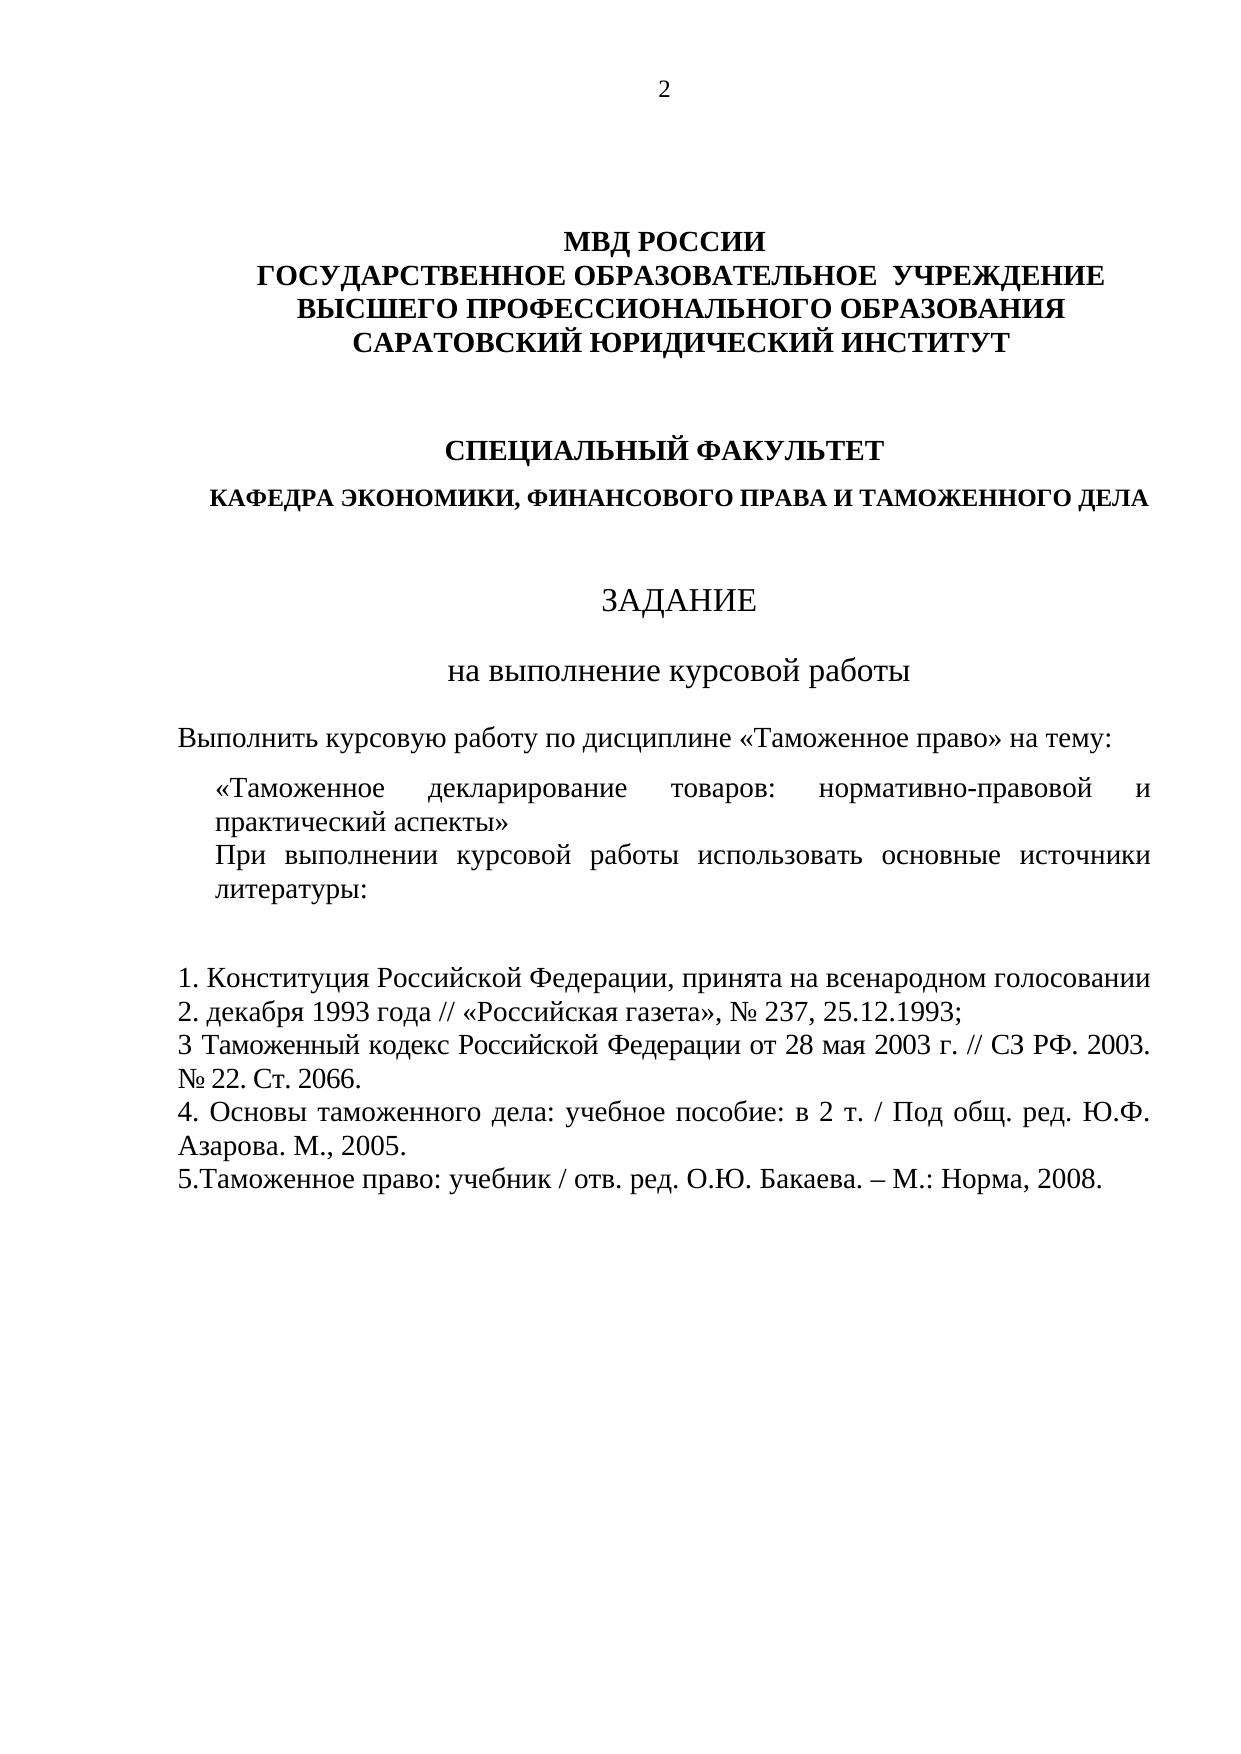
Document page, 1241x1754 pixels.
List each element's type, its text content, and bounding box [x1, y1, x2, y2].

text 1. Конституция Российской Федерации, принята на всенародном голосовании 2. декабря 1993 года // «Российская газета», № 237, 25.12.1993; [177, 960, 1152, 1027]
text Выполнить курсовую работу по дисциплине «Таможенное право» на тему: [177, 720, 1152, 754]
text на выполнение курсовой работы [207, 650, 1152, 688]
text 3 Таможенный кодекс Российской Федерации от 28 мая . // СЗ РФ. 2003. № 22. Ст. 2066. [177, 1027, 1152, 1094]
text ЗАДАНИЕ [207, 580, 1152, 618]
text «Таможенное декларирование товаров: нормативно-правовой и практический аспекты» [215, 770, 1152, 837]
subtitle ГОСУДАРСТВЕННОЕ ОБРАЗОВАТЕЛЬНОЕ УЧРЕЖДЕНИЕ высшего профессионального образования САРАТОВСКИЙ ЮРИДИЧЕСКИЙ ИНСТИТУТ [211, 258, 1152, 358]
text СПЕЦИАЛЬНЫЙ ФАКУЛЬТЕТ [177, 421, 1152, 471]
text При выполнении курсовой работы использовать основные источники литературы: [215, 837, 1152, 904]
text 5.Таможенное право: учебник / отв. ред. О.Ю. Бакаева. – М.: Норма, 2008. [177, 1161, 1152, 1195]
text 4. Основы таможенного дела: учебное пособие: в 2 т. / Под общ. ред. Ю.Ф. Азарова. М., 2005. [177, 1094, 1152, 1161]
text КАФЕДРА ЭКОНОМИКИ, ФИНАНСОВОГО ПРАВА И ТАМОЖЕННОГО ДЕЛА [207, 483, 1152, 512]
title МВД РОССИИ [177, 224, 1152, 258]
